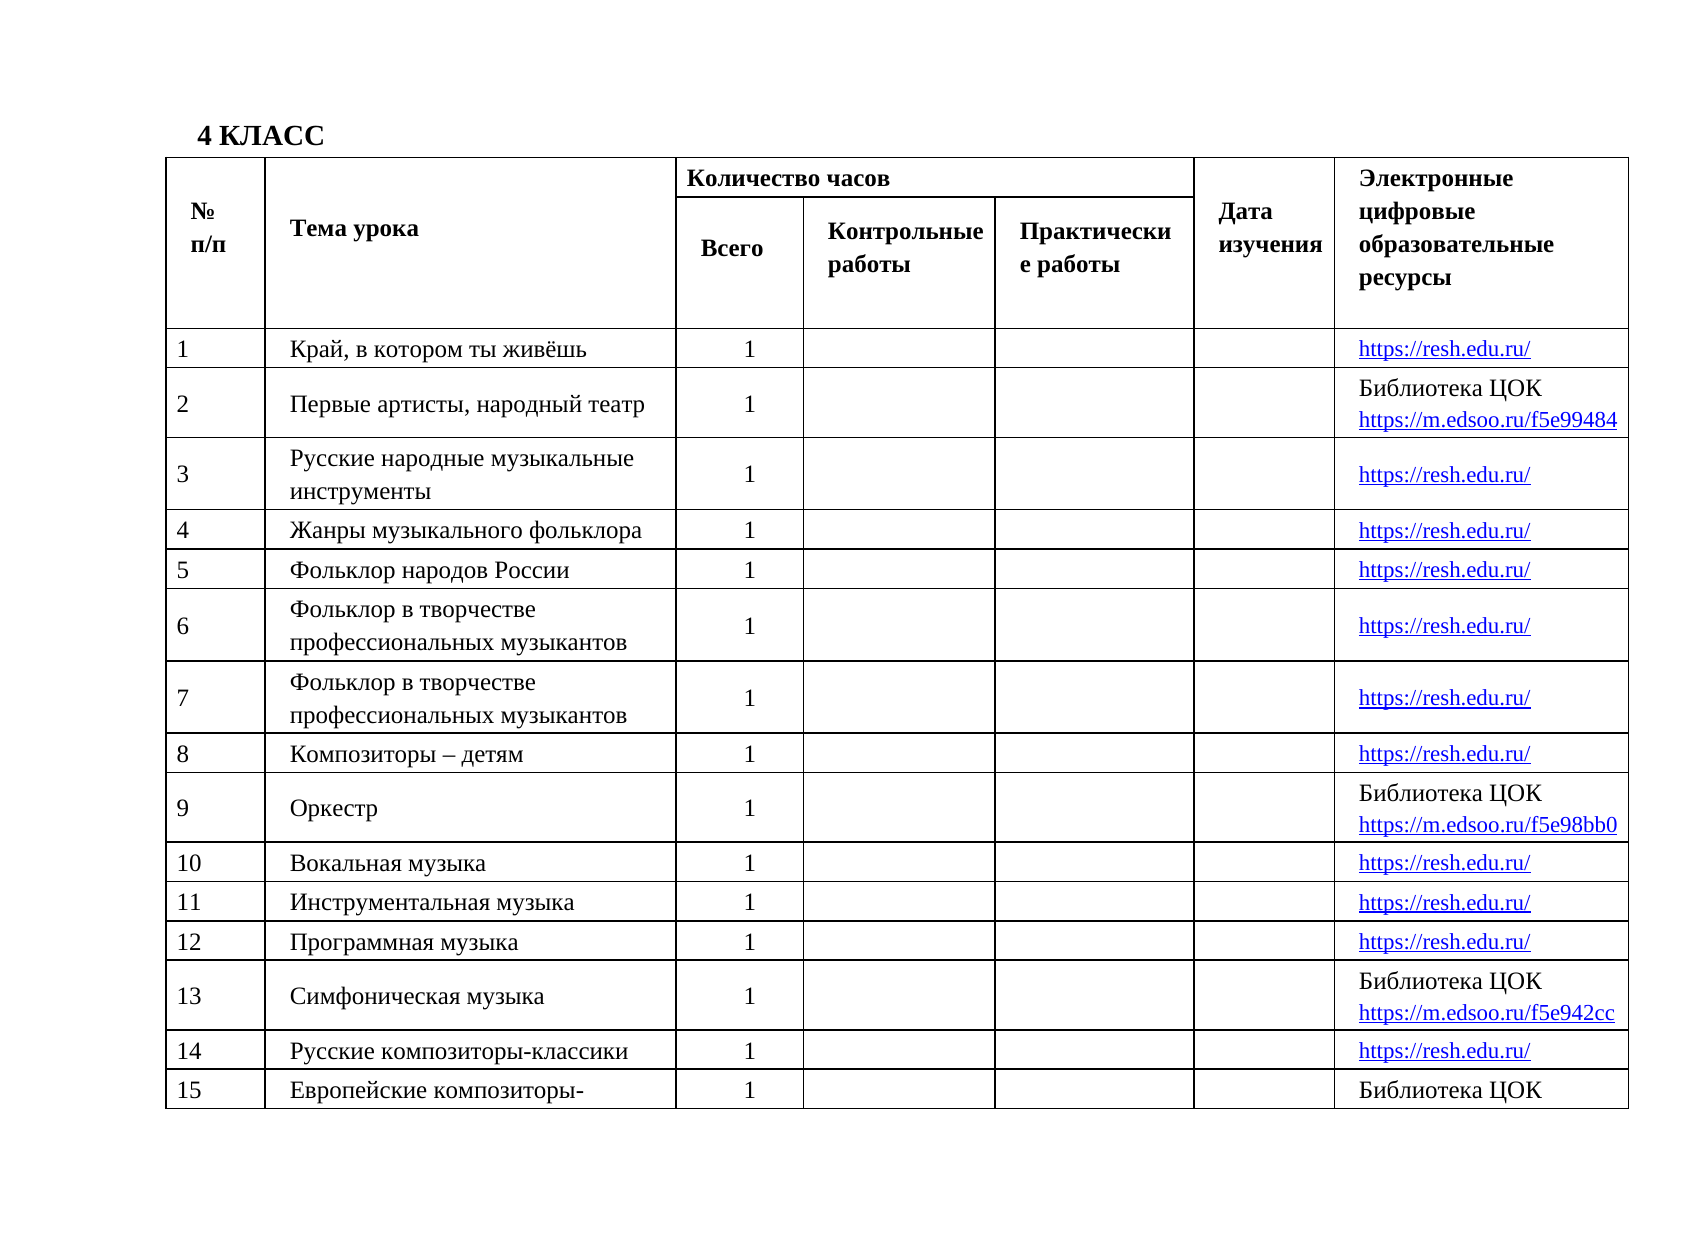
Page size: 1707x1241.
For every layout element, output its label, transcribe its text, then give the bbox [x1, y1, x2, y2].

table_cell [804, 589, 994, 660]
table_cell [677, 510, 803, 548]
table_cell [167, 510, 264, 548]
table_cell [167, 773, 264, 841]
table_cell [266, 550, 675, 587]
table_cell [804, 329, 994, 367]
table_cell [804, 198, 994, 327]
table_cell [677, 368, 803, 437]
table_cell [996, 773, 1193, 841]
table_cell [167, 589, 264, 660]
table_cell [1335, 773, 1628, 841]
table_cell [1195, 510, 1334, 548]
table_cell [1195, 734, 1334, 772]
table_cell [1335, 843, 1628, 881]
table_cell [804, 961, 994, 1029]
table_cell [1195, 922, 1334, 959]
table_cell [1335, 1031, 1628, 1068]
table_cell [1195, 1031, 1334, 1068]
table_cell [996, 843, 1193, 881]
text 4 КЛАСС [190, 118, 1618, 152]
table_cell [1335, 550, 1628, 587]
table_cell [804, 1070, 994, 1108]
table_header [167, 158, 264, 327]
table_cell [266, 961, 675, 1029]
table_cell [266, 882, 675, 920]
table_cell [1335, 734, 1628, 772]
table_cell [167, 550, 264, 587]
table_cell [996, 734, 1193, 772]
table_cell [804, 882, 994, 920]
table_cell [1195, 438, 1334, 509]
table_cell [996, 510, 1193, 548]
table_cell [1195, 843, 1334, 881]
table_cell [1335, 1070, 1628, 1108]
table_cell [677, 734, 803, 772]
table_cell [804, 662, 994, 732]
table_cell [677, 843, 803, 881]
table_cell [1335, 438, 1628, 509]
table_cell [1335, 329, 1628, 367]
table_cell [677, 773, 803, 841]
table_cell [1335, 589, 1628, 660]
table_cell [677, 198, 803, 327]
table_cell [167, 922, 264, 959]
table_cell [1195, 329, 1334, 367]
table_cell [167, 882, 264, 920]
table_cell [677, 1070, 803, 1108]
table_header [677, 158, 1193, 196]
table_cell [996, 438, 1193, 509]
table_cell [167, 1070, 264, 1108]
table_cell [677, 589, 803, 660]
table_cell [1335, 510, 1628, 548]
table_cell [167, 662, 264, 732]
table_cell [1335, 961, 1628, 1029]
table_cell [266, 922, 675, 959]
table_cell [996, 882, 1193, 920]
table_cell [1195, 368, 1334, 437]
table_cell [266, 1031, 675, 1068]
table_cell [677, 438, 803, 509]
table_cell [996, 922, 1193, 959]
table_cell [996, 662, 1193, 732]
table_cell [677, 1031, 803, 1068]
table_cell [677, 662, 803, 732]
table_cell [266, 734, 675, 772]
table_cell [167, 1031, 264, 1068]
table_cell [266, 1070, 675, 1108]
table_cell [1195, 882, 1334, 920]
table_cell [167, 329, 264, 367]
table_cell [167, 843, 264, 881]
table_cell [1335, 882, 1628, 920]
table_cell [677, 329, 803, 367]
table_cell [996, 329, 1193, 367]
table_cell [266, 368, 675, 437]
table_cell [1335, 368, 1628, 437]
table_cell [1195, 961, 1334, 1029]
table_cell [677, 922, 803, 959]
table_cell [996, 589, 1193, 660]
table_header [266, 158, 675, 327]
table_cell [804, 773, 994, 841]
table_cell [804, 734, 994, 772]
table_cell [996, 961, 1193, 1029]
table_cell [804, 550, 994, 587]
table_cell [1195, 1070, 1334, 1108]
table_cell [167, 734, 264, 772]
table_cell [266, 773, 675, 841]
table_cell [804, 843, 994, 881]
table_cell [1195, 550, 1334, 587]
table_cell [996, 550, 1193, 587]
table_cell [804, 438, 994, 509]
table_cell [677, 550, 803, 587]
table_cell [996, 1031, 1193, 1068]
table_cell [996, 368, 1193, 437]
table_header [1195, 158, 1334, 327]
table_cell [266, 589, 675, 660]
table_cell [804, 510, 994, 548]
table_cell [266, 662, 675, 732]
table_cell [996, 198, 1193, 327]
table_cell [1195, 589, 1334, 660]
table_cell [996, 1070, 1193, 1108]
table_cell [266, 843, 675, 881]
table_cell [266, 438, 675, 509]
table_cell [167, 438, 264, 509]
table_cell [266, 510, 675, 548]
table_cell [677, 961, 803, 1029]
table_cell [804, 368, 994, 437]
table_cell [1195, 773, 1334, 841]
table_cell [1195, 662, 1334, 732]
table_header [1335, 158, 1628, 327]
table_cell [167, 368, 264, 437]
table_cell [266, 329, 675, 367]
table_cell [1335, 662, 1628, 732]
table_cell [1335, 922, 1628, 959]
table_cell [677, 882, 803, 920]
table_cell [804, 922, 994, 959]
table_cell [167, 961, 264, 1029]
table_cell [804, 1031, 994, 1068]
